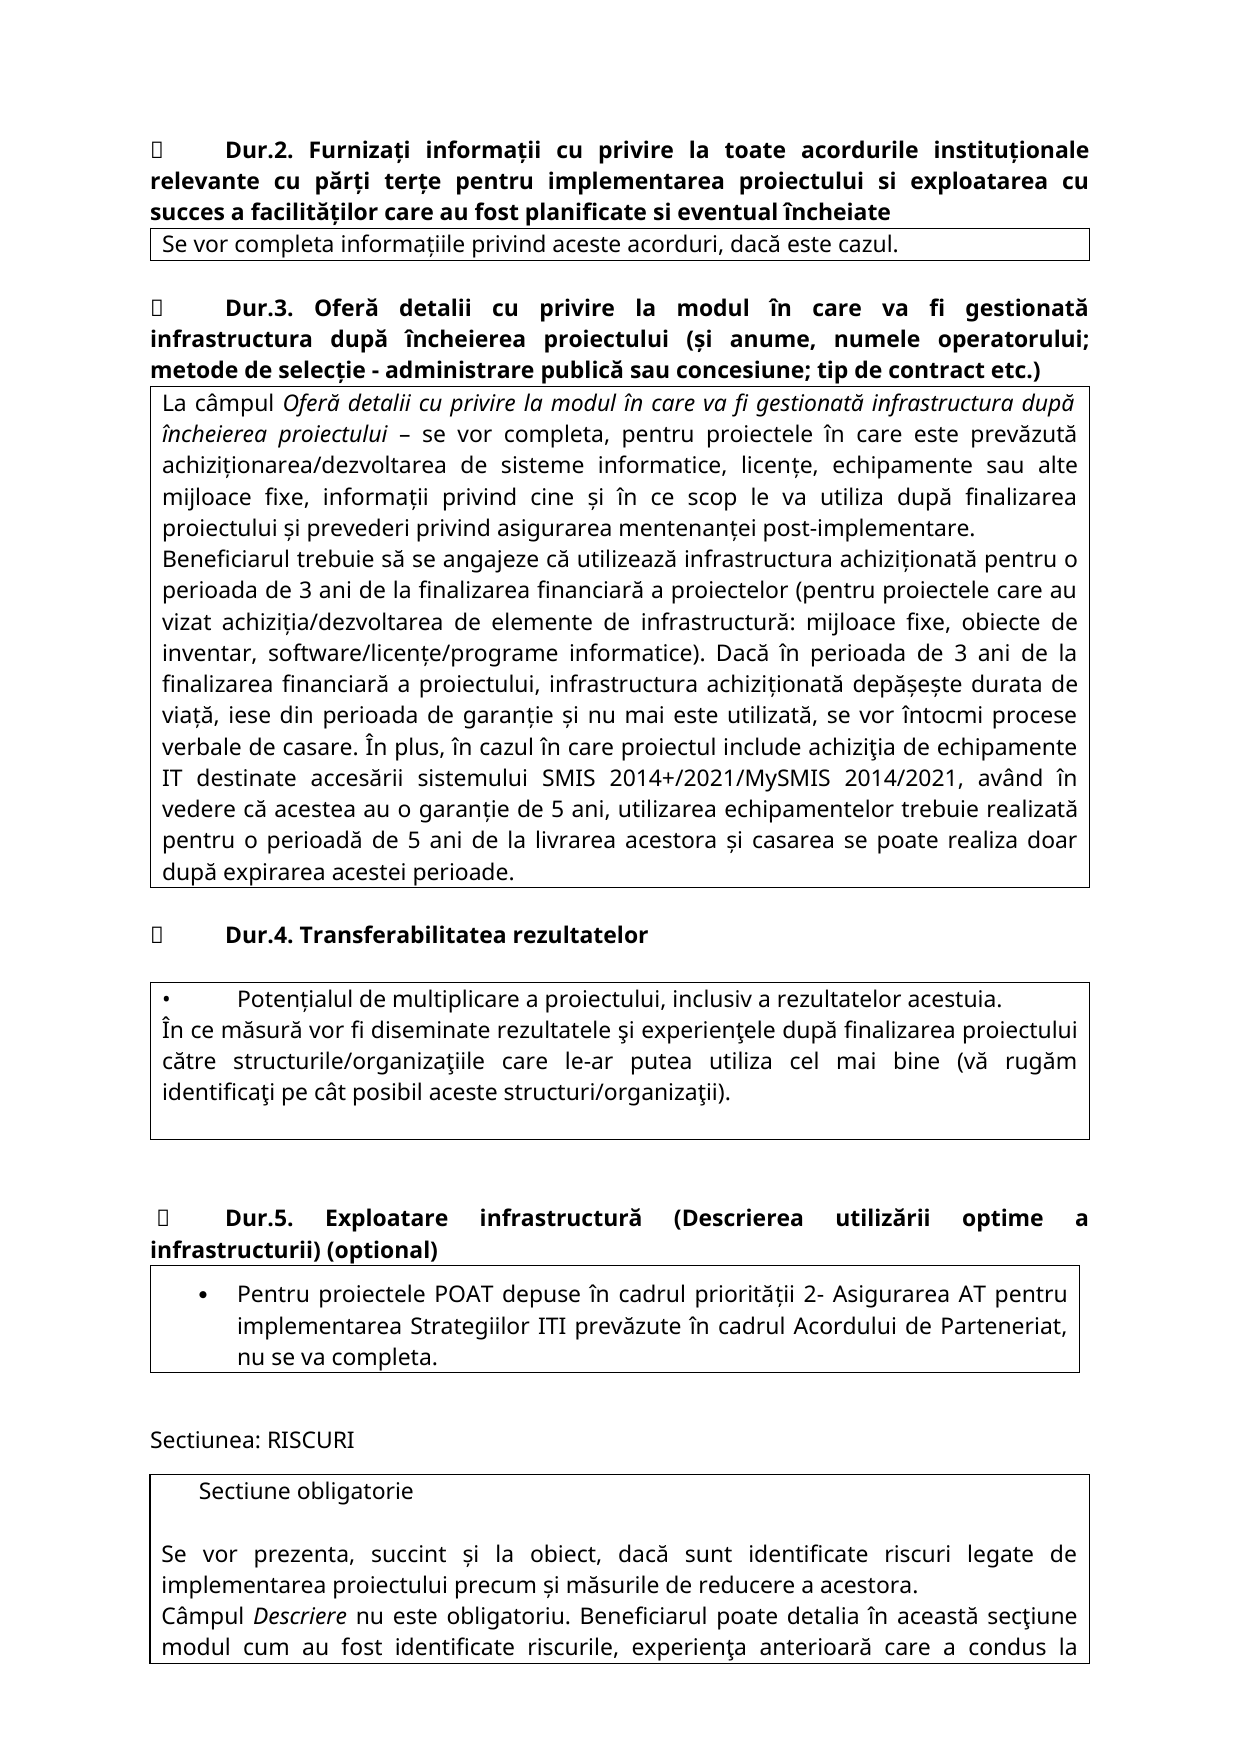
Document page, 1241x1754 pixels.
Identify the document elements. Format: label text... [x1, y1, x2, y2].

table_header Se vor completa informațiile privind aceste acorduri, dacă este cazul. [151, 229, 1089, 260]
table_header La câmpul Oferă detalii cu privire la modul în care va fi gestionată infrastructura după încheierea proiectului – se vor completa, pentru proiectele în care este prevăzută achiziționarea/dezvoltarea de sisteme informatice, licențe, echipamente sau alte mijloace fixe, informații privind cine și în ce scop le va utiliza după finalizarea proiectului și prevederi privind asigurarea mentenanței post-implementare. Beneficiarul trebuie să se angajeze că utilizează infrastructura achiziționată pentru o perioada de 3 ani de la finalizarea financiară a proiectelor (pentru proiectele care au vizat achiziția/dezvoltarea de elemente de infrastructură: mijloace fixe, obiecte de inventar, software/licențe/programe informatice). Dacă în perioada de 3 ani de la finalizarea financiară a proiectului, infrastructura achiziționată depășește durata de viață, iese din perioada de garanție și nu mai este utilizată, se vor întocmi procese verbale de casare. În plus, în cazul în care proiectul include achiziţia de echipamente IT destinate accesării sistemului SMIS 2014+/2021/MySMIS 2014/2021, având în vedere că acestea au o garanție de 5 ani, utilizarea echipamentelor trebuie realizată pentru o perioadă de 5 ani de la livrarea acestora și casarea se poate realiza doar după expirarea acestei perioade. [151, 387, 1089, 887]
text  Dur.5. Exploatare infrastructură (Descrierea utilizării optime a infrastructurii) (optional) [150, 1202, 1090, 1265]
text Sectiunea: RISCURI [150, 1424, 1090, 1455]
text  Dur.3. Oferă detalii cu privire la modul în care va fi gestionată infrastructura după încheierea proiectului (și anume, numele operatorului; metode de selecție - administrare publică sau concesiune; tip de contract etc.) [150, 292, 1090, 386]
text  Dur.2. Furnizați informații cu privire la toate acordurile instituționale relevante cu părți terțe pentru implementarea proiectului si exploatarea cu succes a facilităților care au fost planificate si eventual încheiate [150, 134, 1090, 227]
text  Dur.4. Transferabilitatea rezultatelor [150, 919, 1090, 950]
table_header • Potențialul de multiplicare a proiectului, inclusiv a rezultatelor acestuia. În ce măsură vor fi diseminate rezultatele şi experienţele după finalizarea proiectului către structurile/organizaţiile care le-ar putea utiliza cel mai bine (vă rugăm identificaţi pe cât posibil aceste structuri/organizaţii). [151, 983, 1089, 1139]
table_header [151, 1475, 1089, 1663]
table_header Pentru proiectele POAT depuse în cadrul priorității 2- Asigurarea AT pentru implementarea Strategiilor ITI prevăzute în cadrul Acordului de Parteneriat, nu se va completa. [151, 1266, 1079, 1372]
